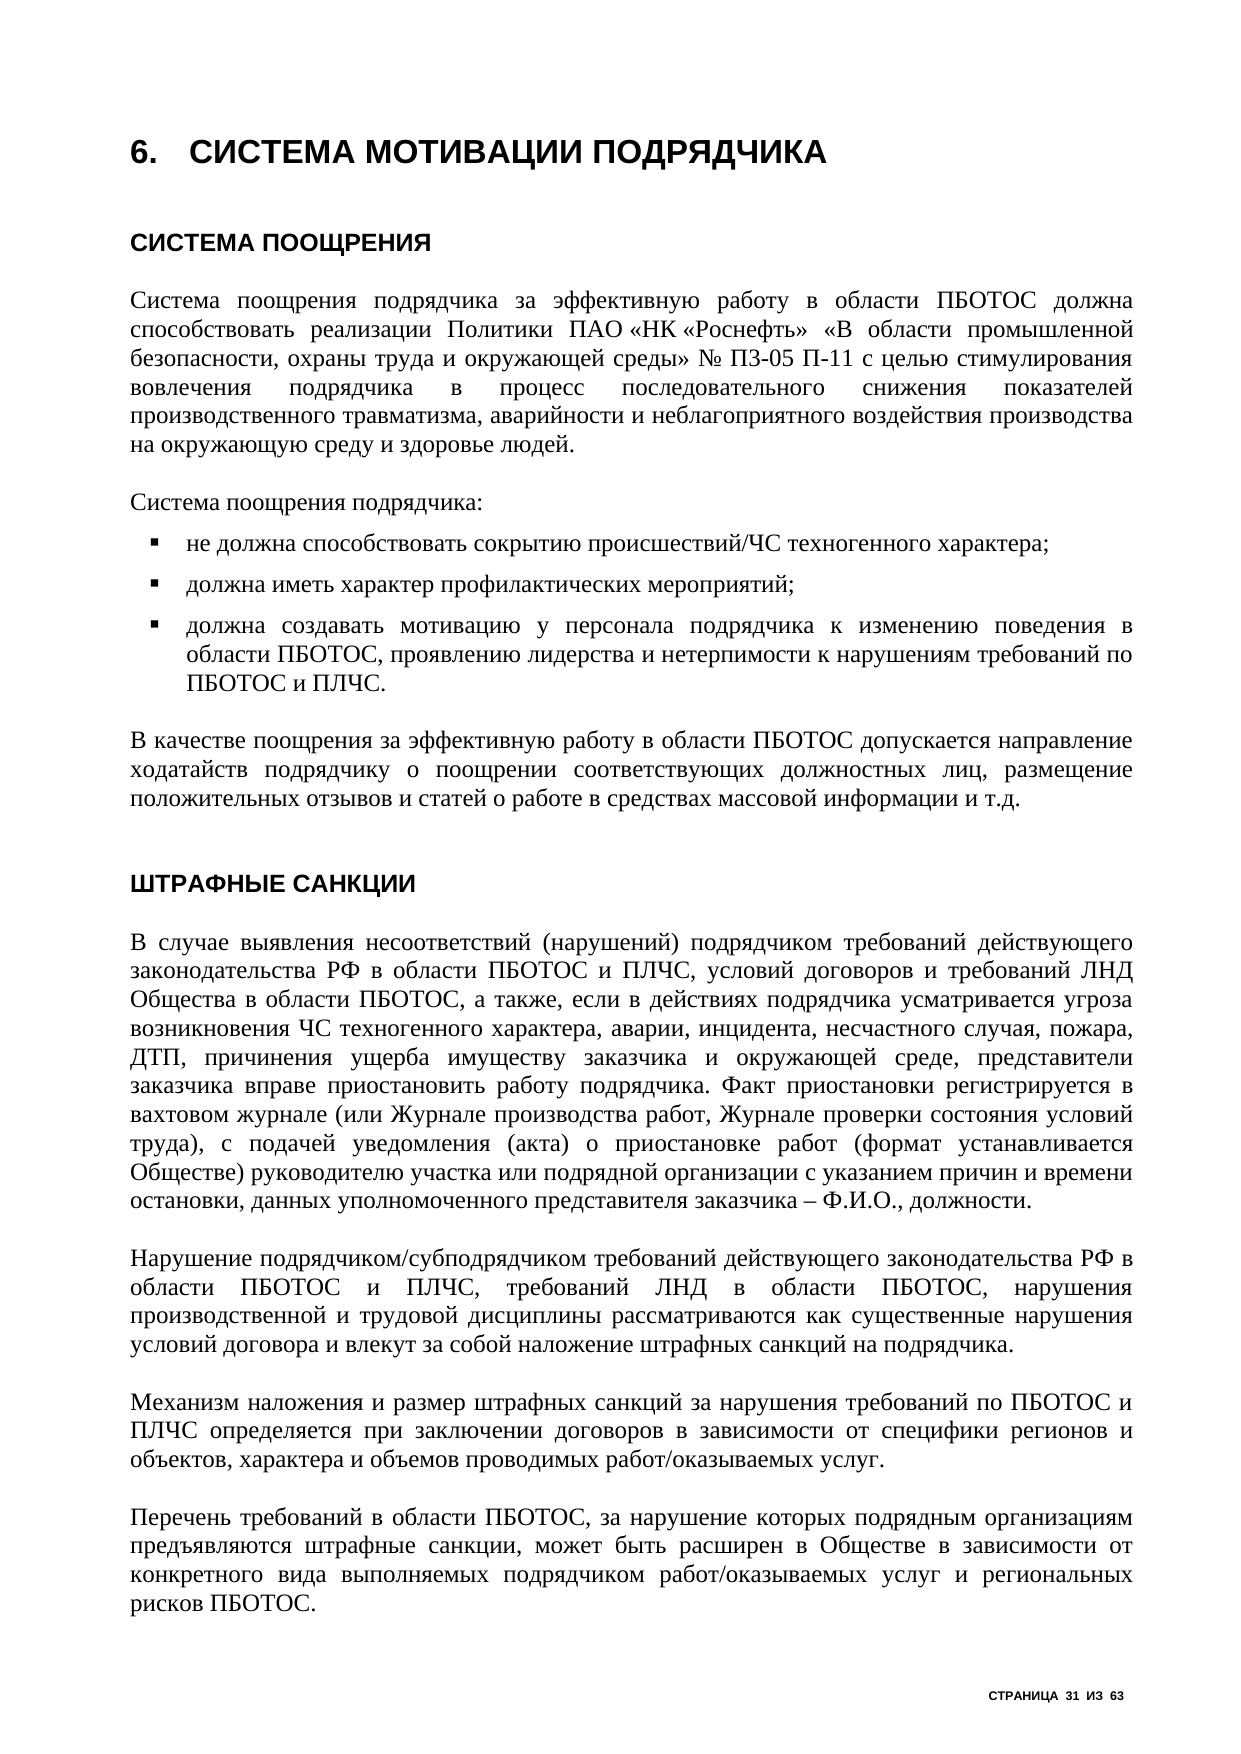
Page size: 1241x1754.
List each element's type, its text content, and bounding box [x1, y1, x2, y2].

list В качестве поощрения за эффективную работу в области ПБОТОС допускается направление ходатайств подрядчику о поощрении соответствующих должностных лиц, размещение положительных отзывов и статей о работе в средствах массовой информации и т.д. [130, 725, 1134, 812]
list не должна способствовать сокрытию происшествий/ЧС техногенного характера; [149, 528, 1134, 557]
list Система поощрения подрядчика за эффективную работу в области ПБОТОС должна способствовать реализации Политики ПАО «НК «Роснефть» «В области промышленной безопасности, охраны труда и окружающей среды» № П3-05 П-11 с целью стимулирования вовлечения подрядчика в процесс последовательного снижения показателей производственного травматизма, аварийности и неблагоприятного воздействия производства на окружающую среду и здоровье людей. [130, 285, 1134, 458]
list должна иметь характер профилактических мероприятий; [149, 569, 1134, 598]
list СИСТЕМА ПООЩРЕНИЯ [130, 228, 1134, 257]
text Механизм наложения и размер штрафных санкций за нарушения требований по ПБОТОС и ПЛЧС определяется при заключении договоров в зависимости от специфики регионов и объектов, характера и объемов проводимых работ/оказываемых услуг. [130, 1387, 1134, 1473]
text Нарушение подрядчиком/субподрядчиком требований действующего законодательства РФ в области ПБОТОС и ПЛЧС, требований ЛНД в области ПБОТОС, нарушения производственной и трудовой дисциплины рассматриваются как существенные нарушения условий договора и влекут за собой наложение штрафных санкций на подрядчика. [130, 1243, 1134, 1358]
text В случае выявления несоответствий (нарушений) подрядчиком требований действующего законодательства РФ в области ПБОТОС и ПЛЧС, условий договоров и требований ЛНД Общества в области ПБОТОС, а также, если в действиях подрядчика усматривается угроза возникновения ЧС техногенного характера, аварии, инцидента, несчастного случая, пожара, ДТП, причинения ущерба имуществу заказчика и окружающей среде, представители заказчика вправе приостановить работу подрядчика. Факт приостановки регистрируется в вахтовом журнале (или Журнале производства работ, Журнале проверки состояния условий труда), с подачей уведомления (акта) о приостановке работ (формат устанавливается Обществе) руководителю участка или подрядной организации с указанием причин и времени остановки, данных уполномоченного представителя заказчика – Ф.И.О., должности. [130, 927, 1134, 1214]
list Система поощрения подрядчика: [130, 487, 1134, 515]
list ШТРАФНЫЕ САНКЦИИ [130, 869, 1134, 898]
list должна создавать мотивацию у персонала подрядчика к изменению поведения в области ПБОТОС, проявлению лидерства и нетерпимости к нарушениям требований по ПБОТОС и ПЛЧС. [149, 610, 1134, 697]
text Перечень требований в области ПБОТОС, за нарушение которых подрядным организациям предъявляются штрафные санкции, может быть расширен в Обществе в зависимости от конкретного вида выполняемых подрядчиком работ/оказываемых услуг и региональных рисков ПБОТОС. [130, 1502, 1134, 1617]
text СИСТЕМА МОТИВАЦИИ ПОДРЯДЧИКА [130, 132, 1134, 170]
